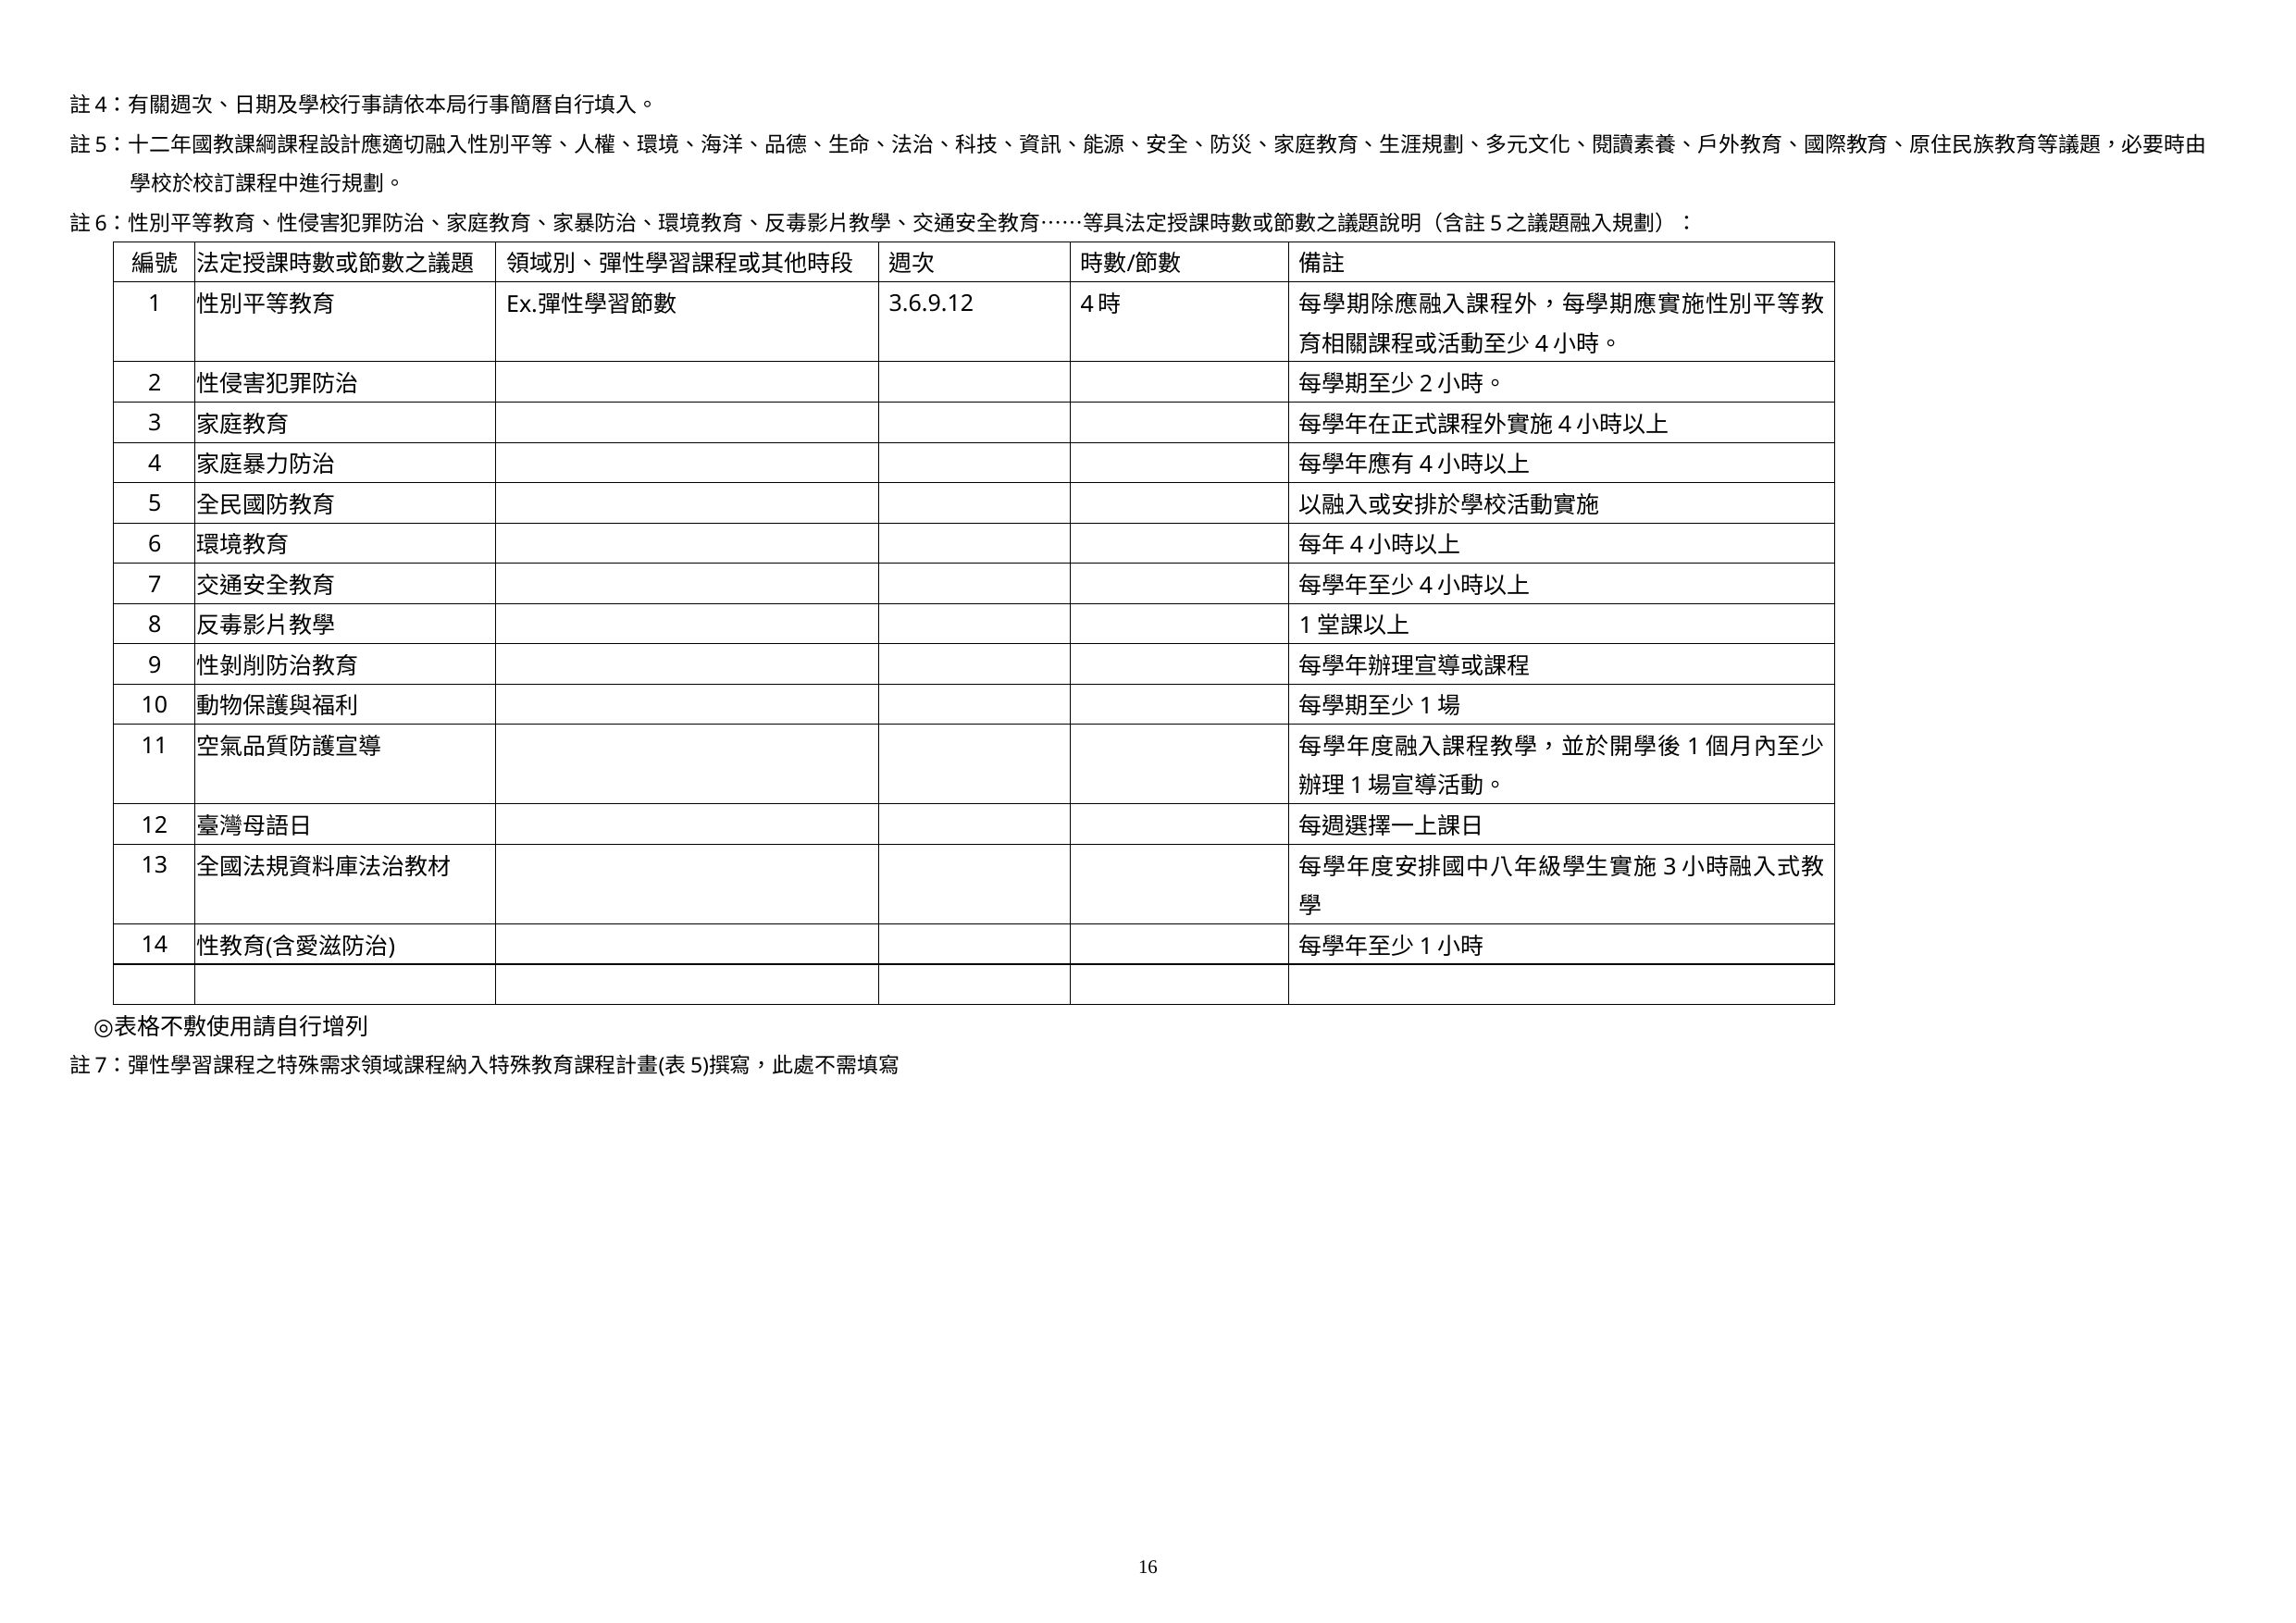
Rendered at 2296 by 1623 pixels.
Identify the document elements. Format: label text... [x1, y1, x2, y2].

table_cell 性別平等教育 [195, 282, 495, 361]
table_cell 每年4小時以上 [1289, 524, 1834, 563]
table_cell 家庭暴力防治 [195, 443, 495, 482]
table_header 備註 [1289, 242, 1834, 281]
table_cell 全民國防教育 [195, 483, 495, 522]
table_cell 每學年辦理宣導或課程 [1289, 644, 1834, 684]
table_cell [1071, 524, 1288, 563]
table_cell 12 [114, 804, 194, 844]
table_cell [496, 604, 878, 643]
table_cell [1071, 804, 1288, 844]
text 註5：十二年國教課綱課程設計應適切融入性別平等、人權、環境、海洋、品德、生命、法治、科技、資訊、能源、安全、防災、家庭教育、生涯規劃、多元文化、閱讀素養、戶外教育、國際教育、原住民族教育等議題，必要時由學校於校訂課程中進行規劃。 [69, 123, 2226, 202]
table_cell [496, 362, 878, 402]
table_cell [496, 924, 878, 963]
table_cell [879, 685, 1070, 724]
table_cell 反毒影片教學 [195, 604, 495, 643]
table_cell 每學年至少4小時以上 [1289, 564, 1834, 603]
table_cell 2 [114, 362, 194, 402]
table_cell [1071, 725, 1288, 803]
table_cell 9 [114, 644, 194, 684]
table_cell [1071, 564, 1288, 603]
table_cell 性剝削防治教育 [195, 644, 495, 684]
table_cell 4 [114, 443, 194, 482]
table_cell 7 [114, 564, 194, 603]
table_cell [1071, 604, 1288, 643]
table_cell [496, 564, 878, 603]
table_cell 臺灣母語日 [195, 804, 495, 844]
table_cell 性教育(含愛滋防治) [195, 924, 495, 963]
table_cell [195, 965, 495, 1004]
table_cell 每學年度安排國中八年級學生實施3小時融入式教學 [1289, 845, 1834, 923]
table_cell 10 [114, 685, 194, 724]
table_cell 每學年應有4小時以上 [1289, 443, 1834, 482]
table_cell [1071, 965, 1288, 1004]
table_cell 性侵害犯罪防治 [195, 362, 495, 402]
table_cell [496, 685, 878, 724]
table_header 法定授課時數或節數之議題 [195, 242, 495, 281]
table_cell [879, 804, 1070, 844]
text 註7：彈性學習課程之特殊需求領域課程納入特殊教育課程計畫(表5)撰寫，此處不需填寫 [69, 1044, 2226, 1084]
table_cell [496, 965, 878, 1004]
table_cell 4時 [1071, 282, 1288, 361]
table_cell 1 [114, 282, 194, 361]
table_cell [1071, 685, 1288, 724]
table_cell 家庭教育 [195, 403, 495, 441]
table_cell [879, 725, 1070, 803]
table_cell 每學期至少1場 [1289, 685, 1834, 724]
table_cell [879, 604, 1070, 643]
table_cell [496, 483, 878, 522]
table_cell 1堂課以上 [1289, 604, 1834, 643]
table_header 領域別、彈性學習課程或其他時段 [496, 242, 878, 281]
table_cell [879, 483, 1070, 522]
table_cell 交通安全教育 [195, 564, 495, 603]
table_cell [1071, 845, 1288, 923]
table_cell 環境教育 [195, 524, 495, 563]
text 註4：有關週次、日期及學校行事請依本局行事簡曆自行填入。 [69, 84, 2226, 123]
table_cell 13 [114, 845, 194, 923]
table_cell [496, 403, 878, 441]
table_cell [1071, 443, 1288, 482]
table_cell [1289, 965, 1834, 1004]
table_cell 3.6.9.12 [879, 282, 1070, 361]
table_cell 每學年度融入課程教學，並於開學後1個月內至少辦理1場宣導活動。 [1289, 725, 1834, 803]
table_cell [496, 845, 878, 923]
table_cell [114, 965, 194, 1004]
table_cell [1071, 483, 1288, 522]
table_cell 以融入或安排於學校活動實施 [1289, 483, 1834, 522]
table_cell [1071, 924, 1288, 963]
table_header 編號 [114, 242, 194, 281]
table_cell 空氣品質防護宣導 [195, 725, 495, 803]
table_cell 8 [114, 604, 194, 643]
table_cell [879, 845, 1070, 923]
table_cell 全國法規資料庫法治教材 [195, 845, 495, 923]
table_cell Ex.彈性學習節數 [496, 282, 878, 361]
table_cell [879, 564, 1070, 603]
table_cell [496, 644, 878, 684]
table_cell 每學期除應融入課程外，每學期應實施性別平等教育相關課程或活動至少4小時。 [1289, 282, 1834, 361]
table_cell [879, 644, 1070, 684]
table_cell [879, 362, 1070, 402]
table_cell [879, 524, 1070, 563]
table_cell [1071, 403, 1288, 441]
table_cell [879, 443, 1070, 482]
table_cell 11 [114, 725, 194, 803]
table_cell 5 [114, 483, 194, 522]
table_cell 6 [114, 524, 194, 563]
text ◎表格不敷使用請自行增列 [69, 1005, 2226, 1044]
table_header 週次 [879, 242, 1070, 281]
table_cell [1071, 362, 1288, 402]
table_cell 3 [114, 403, 194, 441]
table_cell [879, 924, 1070, 963]
table_cell [1071, 644, 1288, 684]
table_cell [496, 524, 878, 563]
table_cell 每學年在正式課程外實施4小時以上 [1289, 403, 1834, 441]
table_cell [496, 443, 878, 482]
table_cell [879, 403, 1070, 441]
table_cell [879, 965, 1070, 1004]
table_cell [496, 804, 878, 844]
text 註6：性別平等教育、性侵害犯罪防治、家庭教育、家暴防治、環境教育、反毒影片教學、交通安全教育……等具法定授課時數或節數之議題說明（含註5之議題融入規劃）： [69, 202, 2226, 242]
table_cell 每學期至少2小時。 [1289, 362, 1834, 402]
table_cell 每學年至少1小時 [1289, 924, 1834, 963]
table_cell 動物保護與福利 [195, 685, 495, 724]
table_cell 14 [114, 924, 194, 963]
table_cell 每週選擇一上課日 [1289, 804, 1834, 844]
table_header 時數/節數 [1071, 242, 1288, 281]
table_cell [496, 725, 878, 803]
